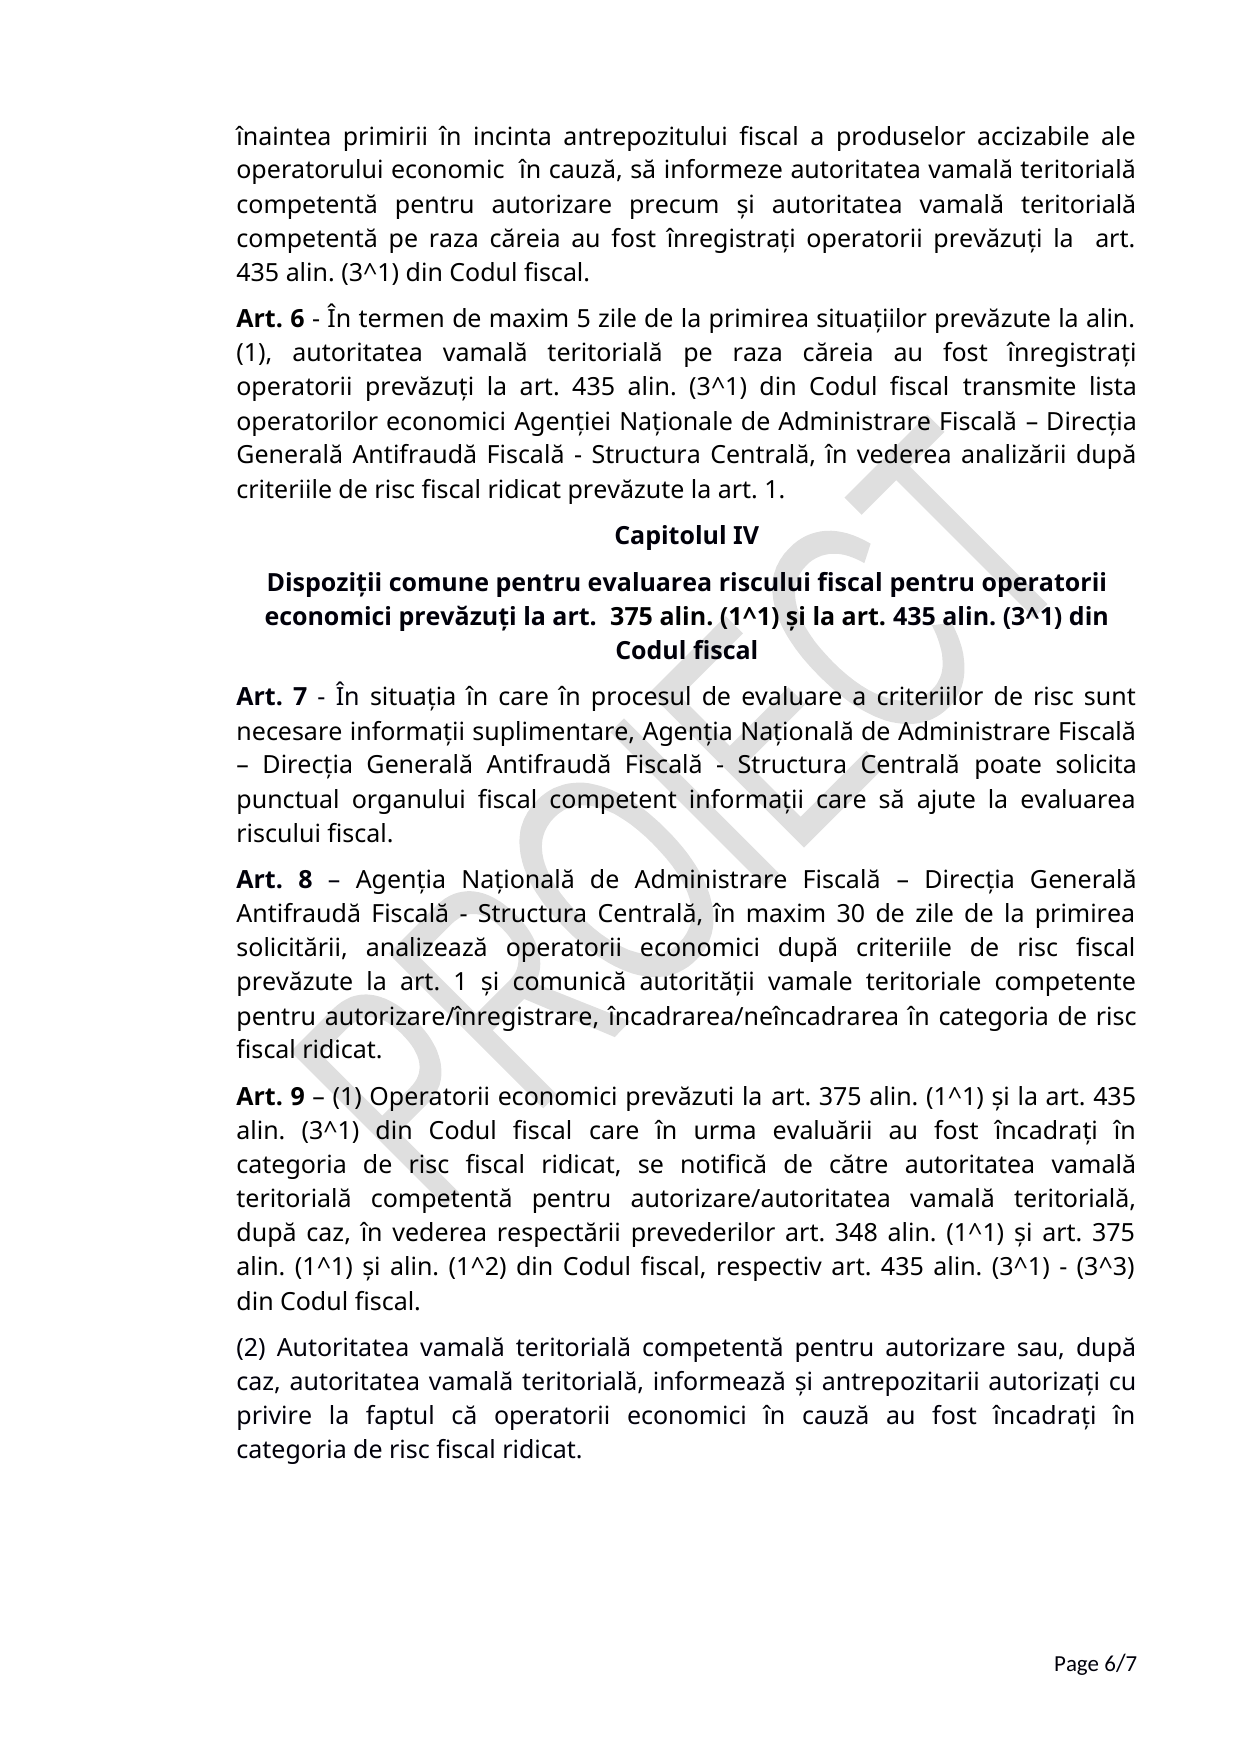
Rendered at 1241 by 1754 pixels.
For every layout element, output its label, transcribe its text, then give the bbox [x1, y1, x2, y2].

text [236, 118, 1137, 288]
text Art. 7 - În situația în care în procesul de evaluare a criteriilor de risc sunt necesare informații suplimentare, Agenția Națională de Administrare Fiscală – Direcția Generală Antifraudă Fiscală - Structura Centrală poate solicita punctual organului fiscal competent informații care să ajute la evaluarea riscului fiscal. [236, 679, 1137, 849]
text (2) Autoritatea vamală teritorială competentă pentru autorizare sau, după caz, autoritatea vamală teritorială, informează și antrepozitarii autorizați cu privire la faptul că operatorii economici în cauză au fost încadrați în categoria de risc fiscal ridicat. [236, 1330, 1137, 1466]
text Art. 9 – (1) Operatorii economici prevăzuti la art. 375 alin. (1^1) și la art. 435 alin. (3^1) din Codul fiscal care în urma evaluării au fost încadrați în categoria de risc fiscal ridicat, se notifică de către autoritatea vamală teritorială competentă pentru autorizare/autoritatea vamală teritorială, după caz, în vederea respectării prevederilor art. 348 alin. (1^1) și art. 375 alin. (1^1) și alin. (1^2) din Codul fiscal, respectiv art. 435 alin. (3^1) - (3^3) din Codul fiscal. [236, 1079, 1137, 1317]
text Capitolul IV [236, 518, 1137, 552]
text Dispoziții comune pentru evaluarea riscului fiscal pentru operatorii economici prevăzuți la art. 375 alin. (1^1) și la art. 435 alin. (3^1) din Codul fiscal [236, 564, 1137, 667]
text Art. 6 - În termen de maxim 5 zile de la primirea situațiilor prevăzute la alin.(1), autoritatea vamală teritorială pe raza căreia au fost înregistrați operatorii prevăzuți la art. 435 alin. (3^1) din Codul fiscal transmite lista operatorilor economici Agenției Naționale de Administrare Fiscală – Direcția Generală Antifraudă Fiscală - Structura Centrală, în vederea analizării după criteriile de risc fiscal ridicat prevăzute la art. 1. [236, 301, 1137, 505]
text Art. 8 – Agenția Națională de Administrare Fiscală – Direcția Generală Antifraudă Fiscală - Structura Centrală, în maxim 30 de zile de la primirea solicitării, analizează operatorii economici după criteriile de risc fiscal prevăzute la art. 1 și comunică autorității vamale teritoriale competente pentru autorizare/înregistrare, încadrarea/neîncadrarea în categoria de risc fiscal ridicat. [236, 862, 1137, 1066]
